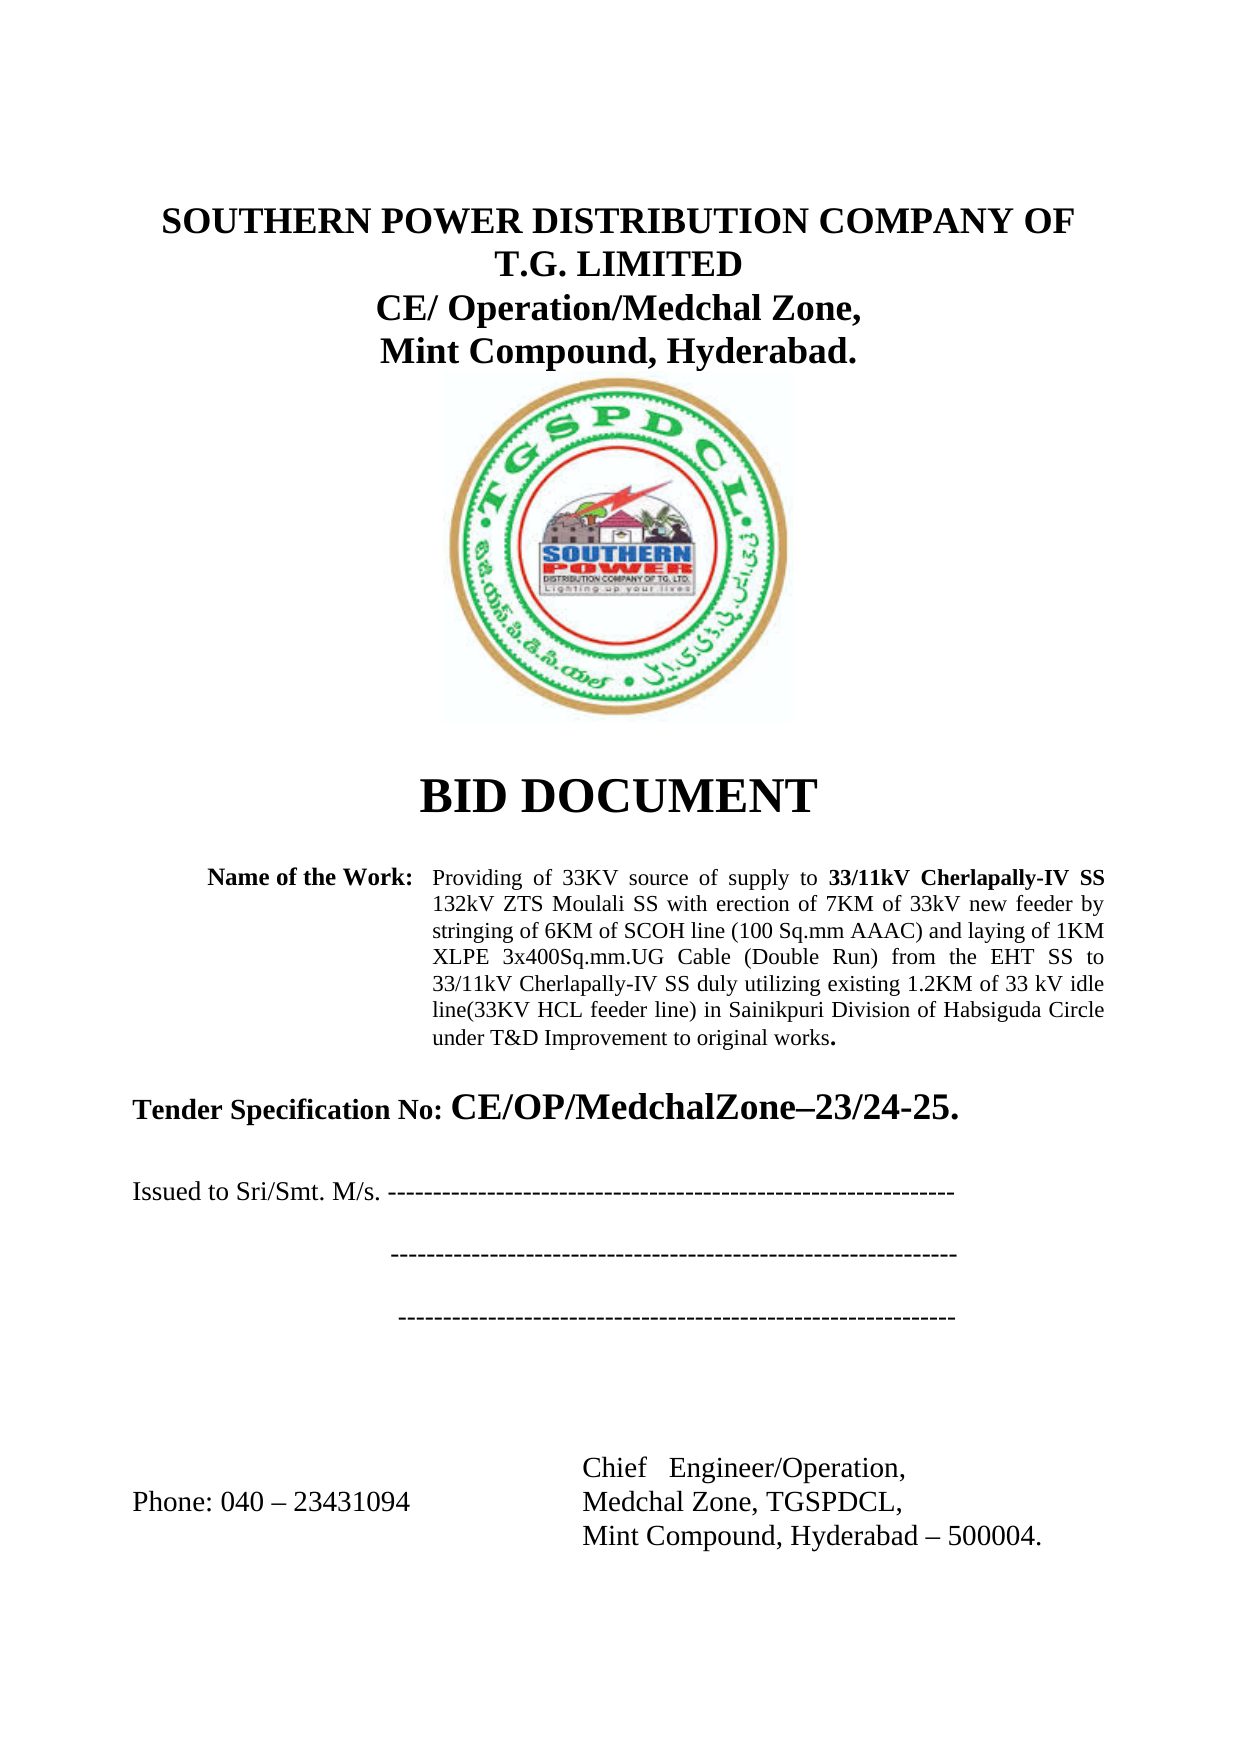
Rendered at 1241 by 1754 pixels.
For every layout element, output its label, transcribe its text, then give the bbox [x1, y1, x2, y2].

subtitle SOUTHERN POWER DISTRIBUTION COMPANY OF T.G. LIMITED [132, 199, 1105, 285]
picture [442, 371, 795, 723]
text Chief Engineer/Operation, [575, 1451, 1105, 1484]
subtitle BID DOCUMENT [132, 766, 1105, 823]
subtitle CE/ Operation/Medchal Zone, [132, 285, 1105, 328]
text Name of the Work: Providing of 33KV source of supply to 33/11kV Cherlapally-IV SS 132kV ZTS Moulali SS with erection of 7KM of 33kV new feeder by stringing of 6KM of SCOH line (100 Sq.mm AAAC) and laying of 1KM XLPE 3x400Sq.mm.UG Cable (Double Run) from the EHT SS to 33/11kV Cherlapally-IV SS duly utilizing existing 1.2KM of 33 kV idle line(33KV HCL feeder line) in Sainikpuri Division of Habsiguda Circle under T&D Improvement to original works. [207, 862, 1105, 1051]
text Mint Compound, Hyderabad – 500004. [132, 1518, 1105, 1551]
text Tender Specification No: CE/OP/MedchalZone–23/24-25. [132, 1084, 1105, 1127]
text --------------------------------------------------------------- [132, 1237, 1105, 1268]
text Issued to Sri/Smt. M/s. --------------------------------------------------------------- [132, 1175, 1105, 1206]
text -------------------------------------------------------------- [132, 1300, 1105, 1331]
subtitle Mint Compound, Hyderabad. [132, 328, 1105, 371]
text Phone: 040 – 23431094 Medchal Zone, TGSPDCL, [132, 1484, 1105, 1518]
